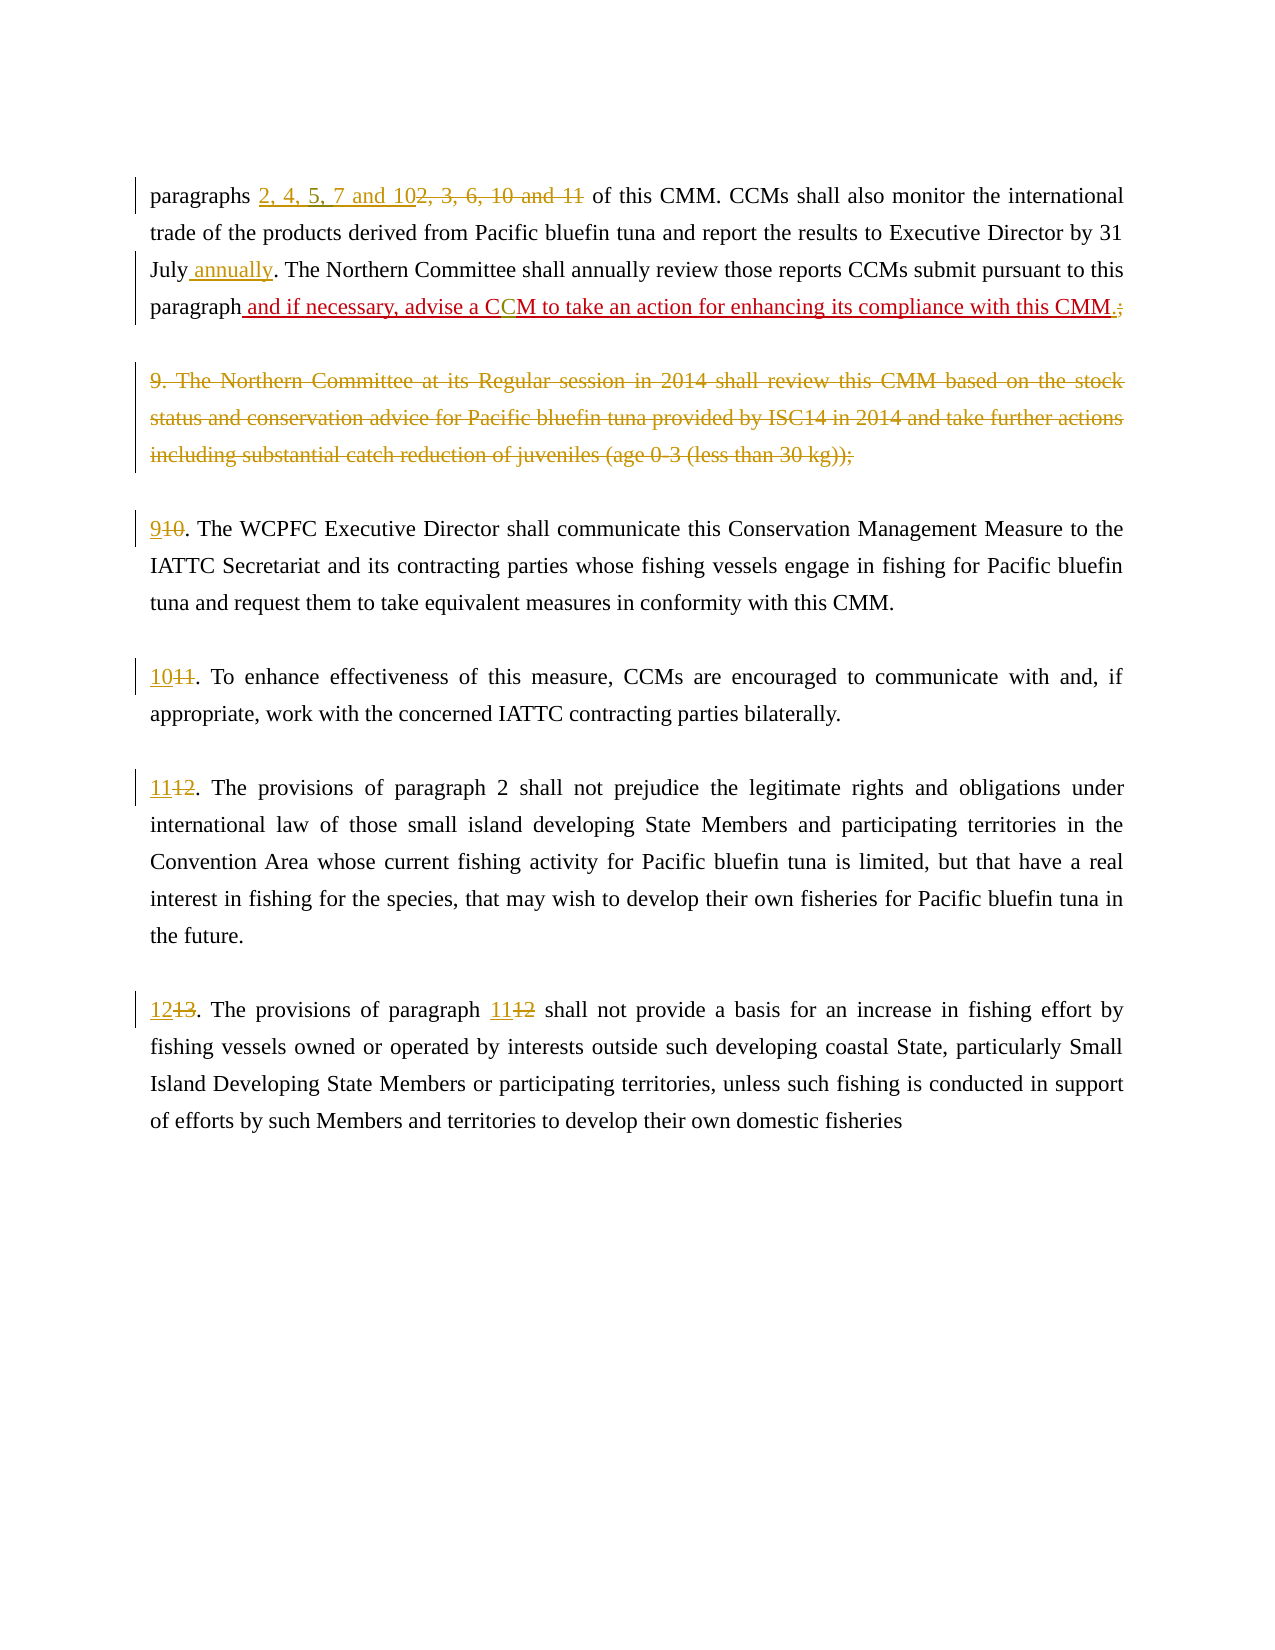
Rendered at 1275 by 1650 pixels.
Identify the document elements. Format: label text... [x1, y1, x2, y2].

text . The provisions of paragraph 2 shall not prejudice the legitimate rights and obligations under international law of those small island developing State Members and participating territories in the Convention Area whose current fishing activity for Pacific bluefin tuna is limited, but that have a real interest in fishing for the species, that may wish to develop their own fisheries for Pacific bluefin tuna in the future. [150, 769, 1125, 954]
text . The WCPFC Executive Director shall communicate this Conservation Management Measure to the IATTC Secretariat and its contracting parties whose fishing vessels engage in fishing for Pacific bluefin tuna and request them to take equivalent measures in conformity with this CMM. [150, 510, 1125, 621]
text . The provisions of paragraph shall not provide a basis for an increase in fishing effort by fishing vessels owned or operated by interests outside such developing coastal State, particularly Small Island Developing State Members or participating territories, unless such fishing is conducted in support of efforts by such Members and territories to develop their own domestic fisheries [150, 991, 1125, 1139]
text . To enhance effectiveness of this measure, CCMs are encouraged to communicate with and, if appropriate, work with the concerned IATTC contracting parties bilaterally. [150, 658, 1125, 732]
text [150, 177, 1125, 325]
